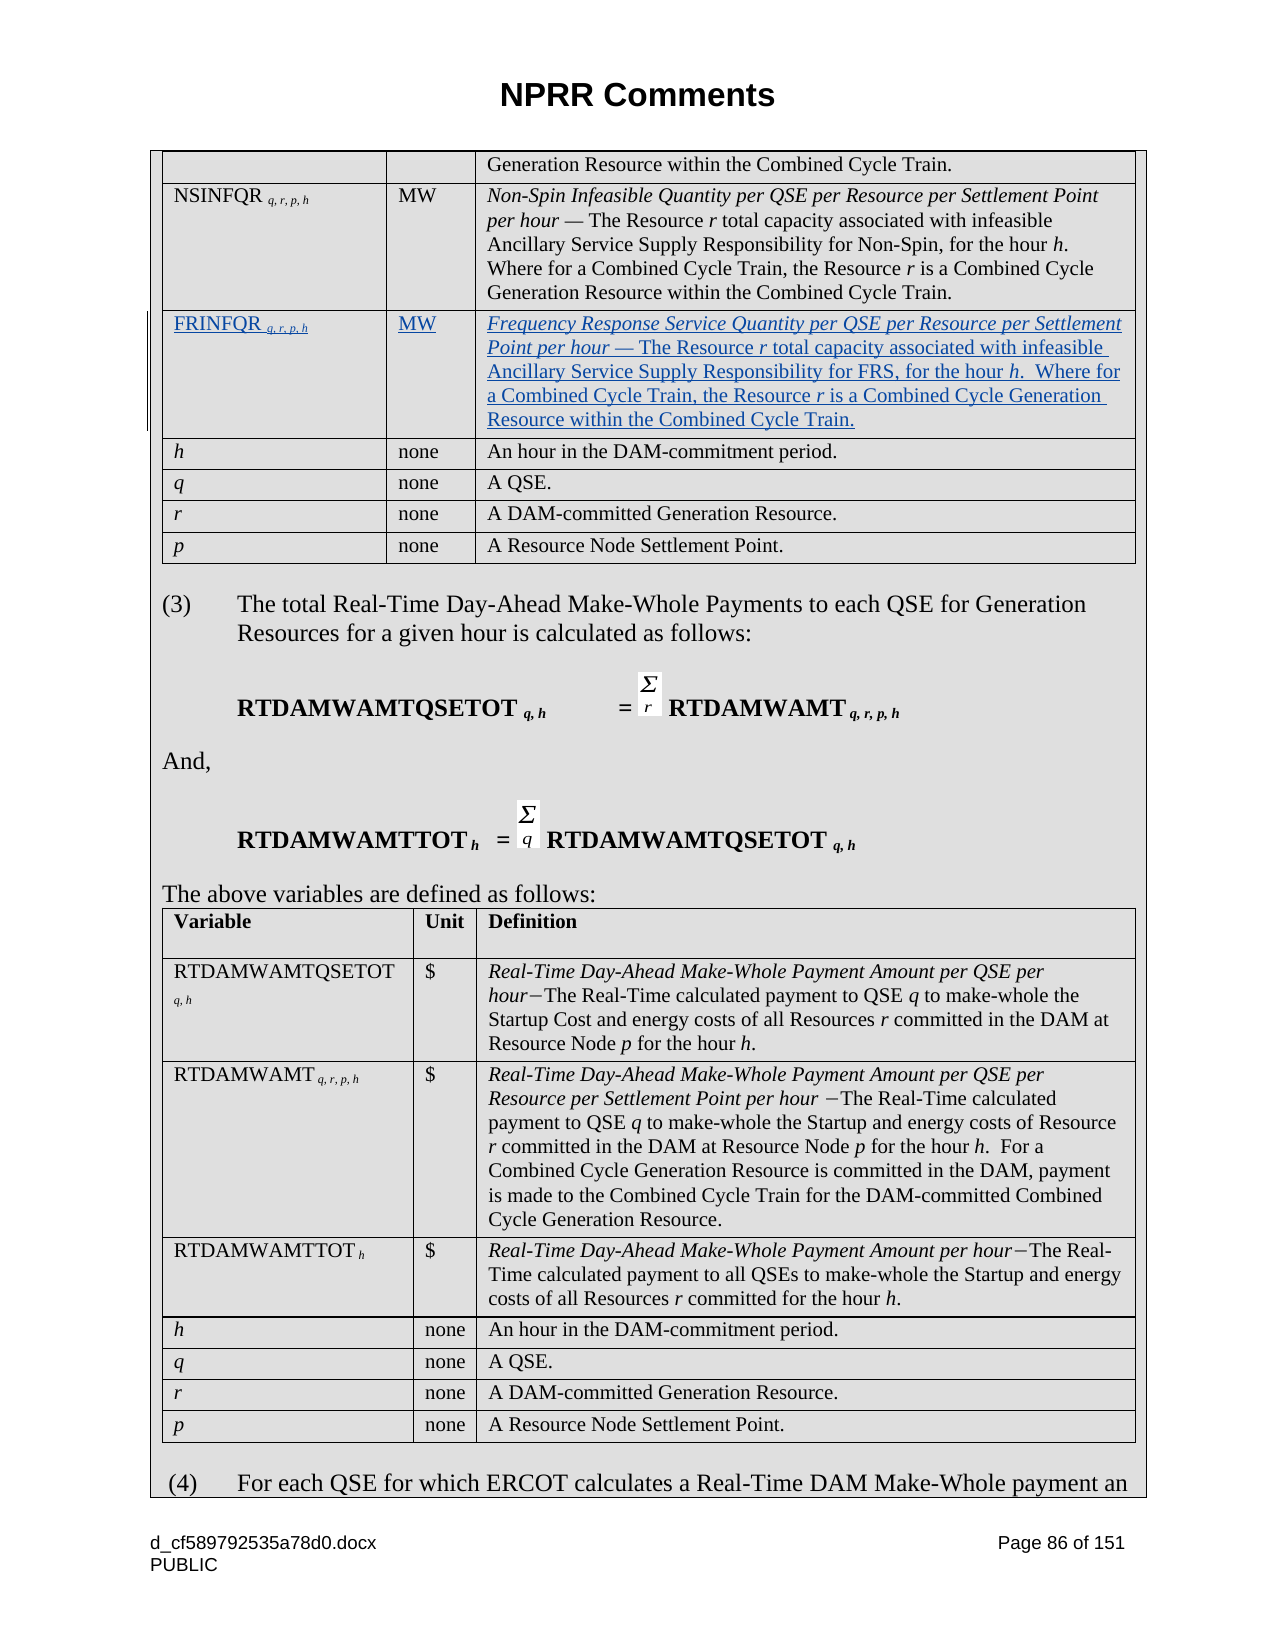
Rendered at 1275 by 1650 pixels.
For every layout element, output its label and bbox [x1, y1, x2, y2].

table_header [151, 151, 1146, 1497]
